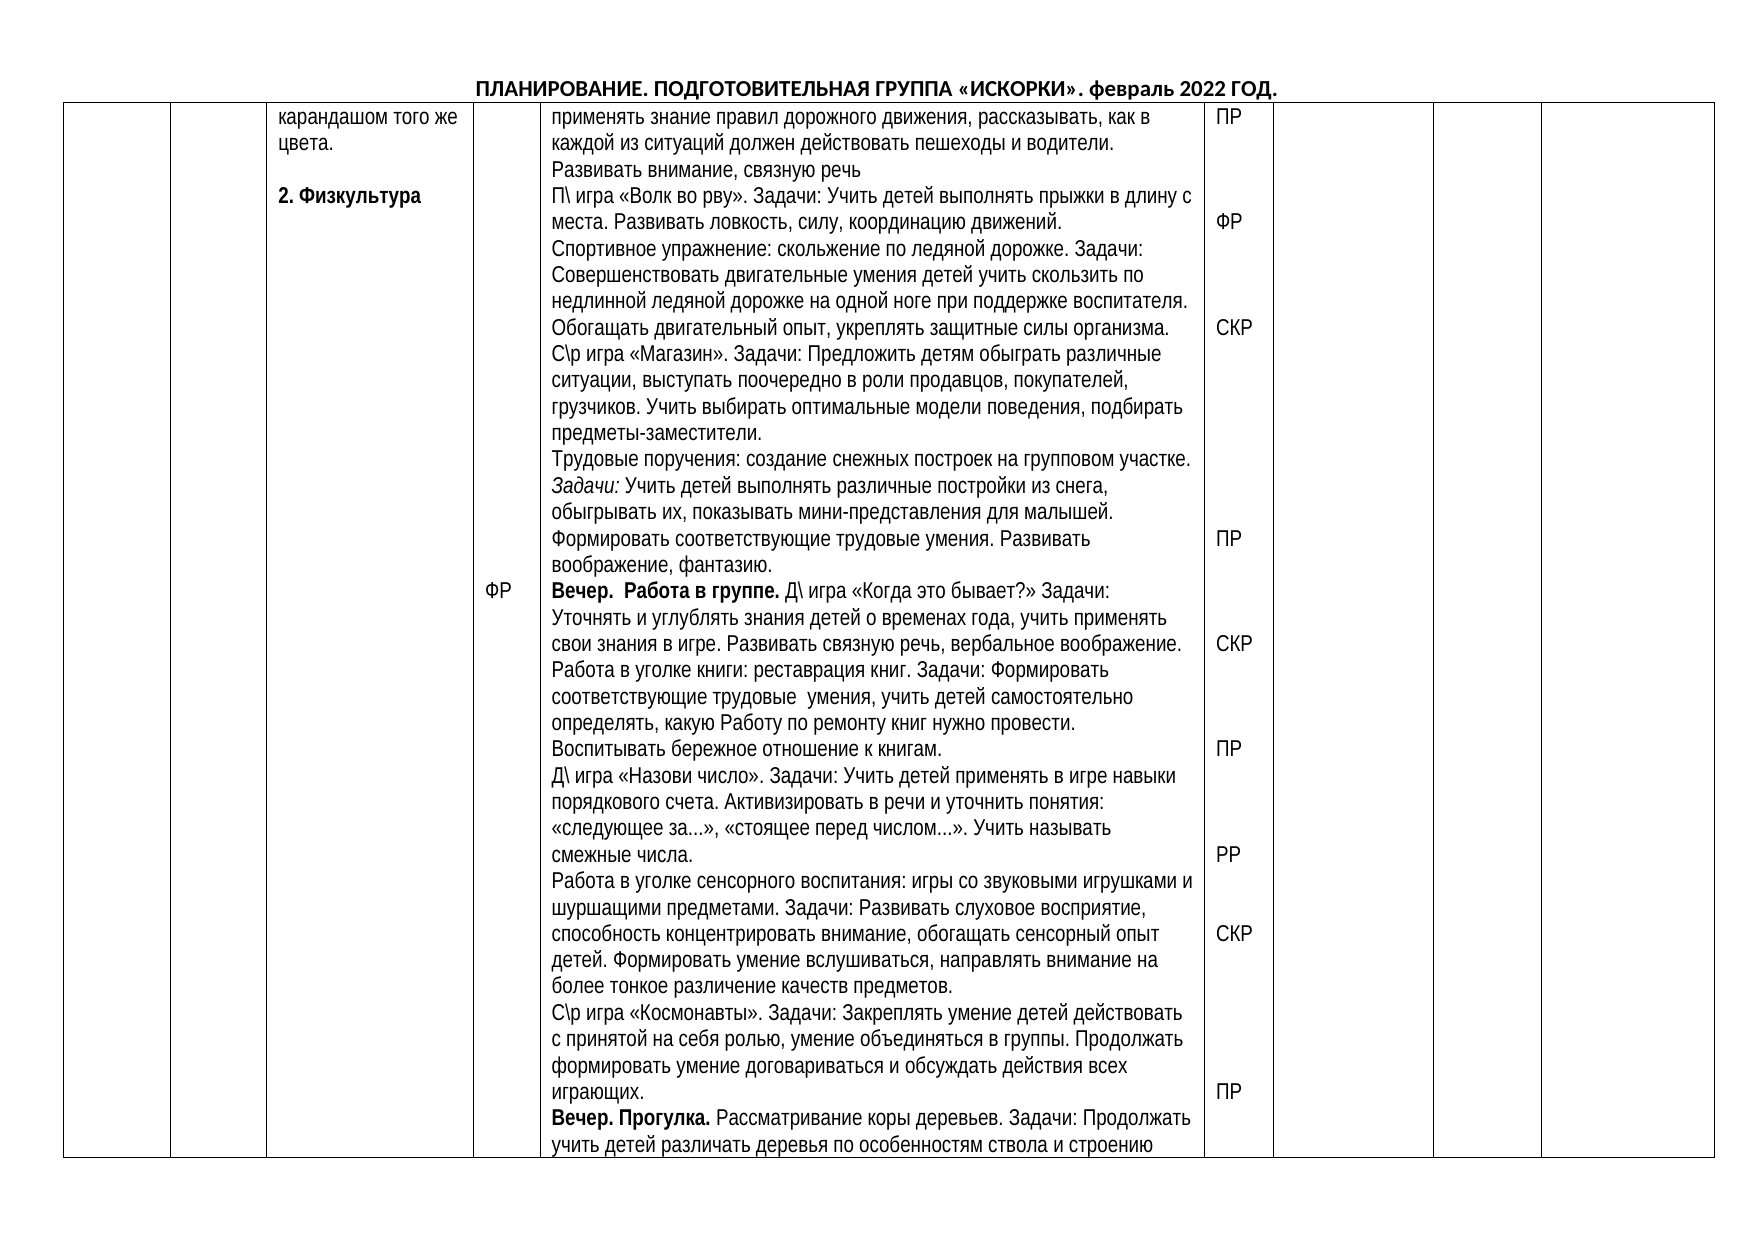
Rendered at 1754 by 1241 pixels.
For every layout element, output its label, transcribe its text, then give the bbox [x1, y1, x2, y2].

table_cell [1434, 103, 1541, 1157]
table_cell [1542, 103, 1714, 1157]
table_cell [541, 103, 1204, 1157]
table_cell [64, 103, 170, 1157]
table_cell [1205, 103, 1273, 1157]
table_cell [267, 103, 473, 1157]
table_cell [171, 103, 266, 1157]
table_cell РР ХЭР ФР [474, 103, 540, 1157]
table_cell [1274, 103, 1433, 1157]
